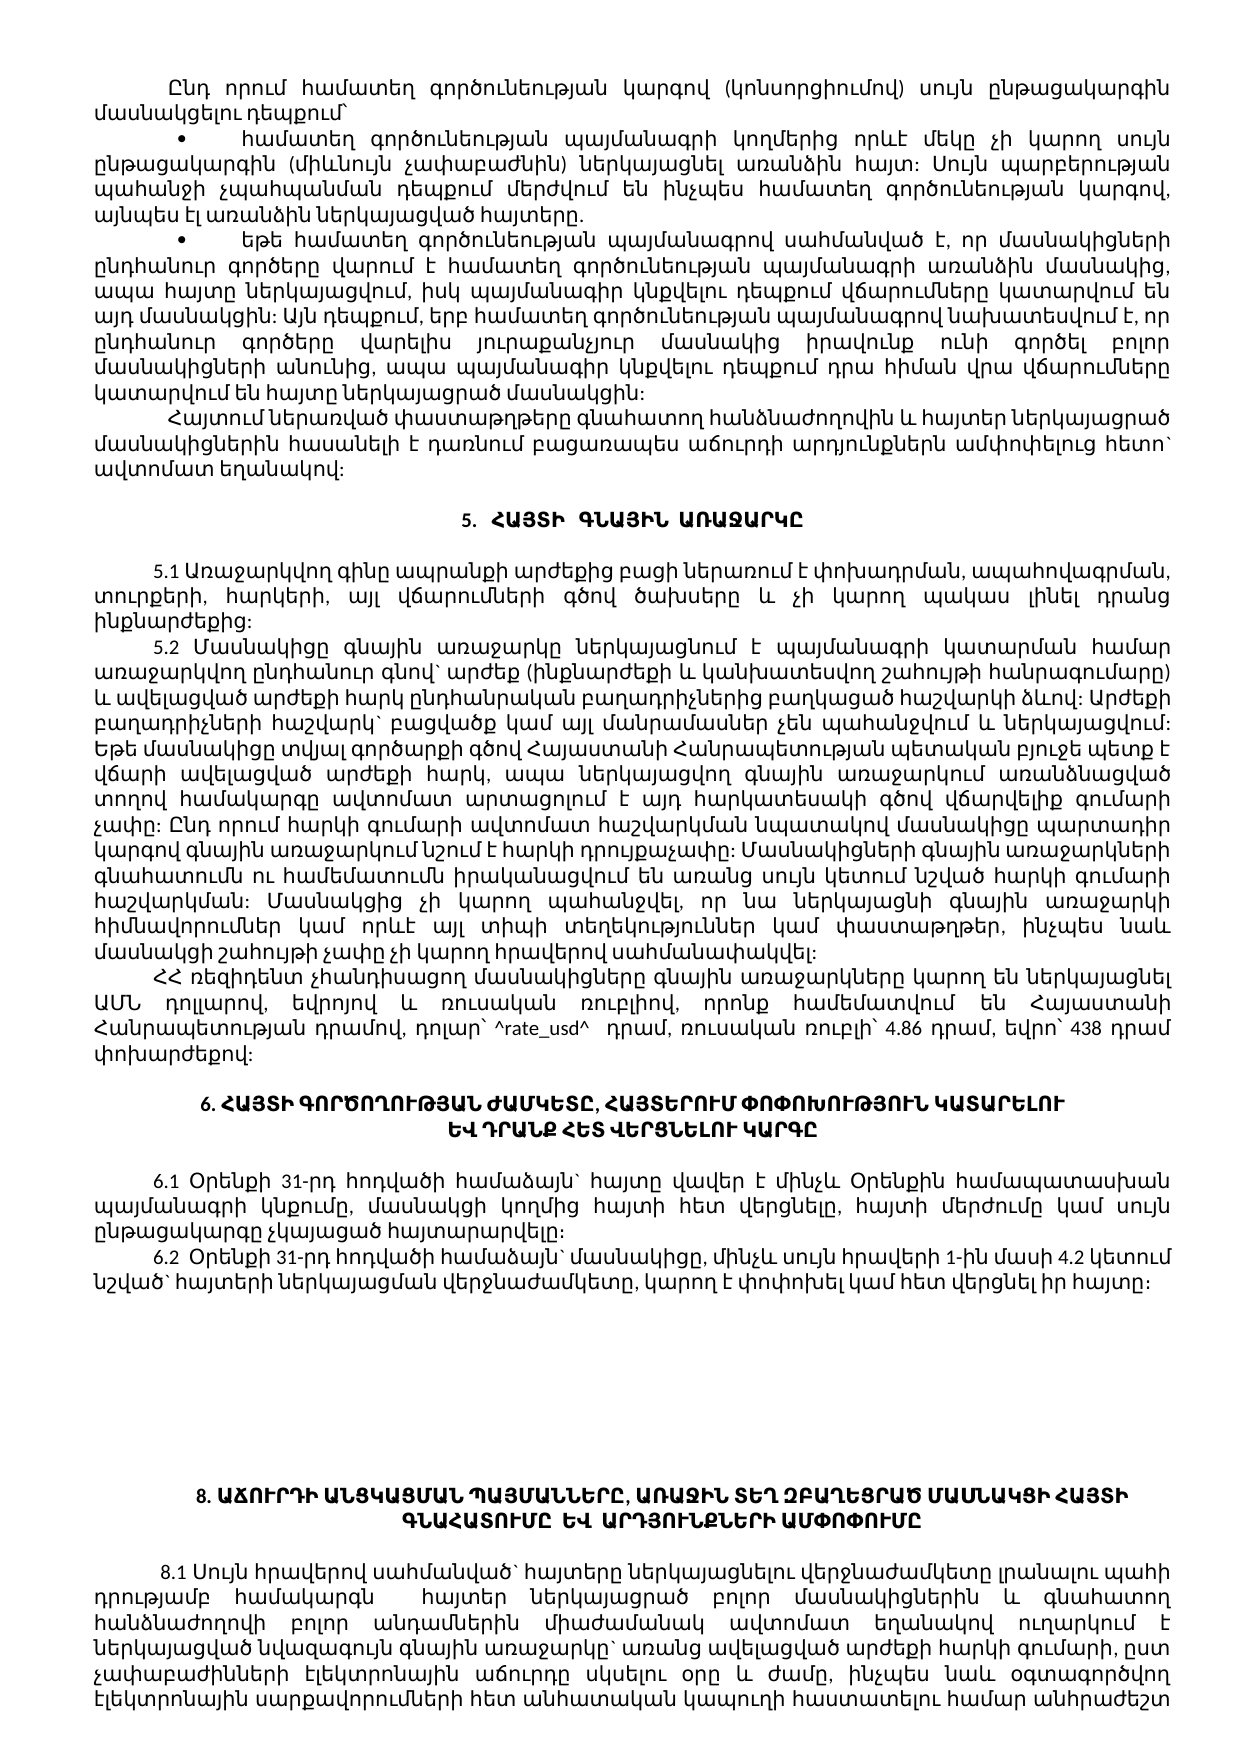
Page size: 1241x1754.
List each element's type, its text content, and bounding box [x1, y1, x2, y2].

text ԳՆԱՀԱՏՈՒՄԸ ԵՎ ԱՐԴՅՈՒՆՔՆԵՐԻ ԱՄՓՈՓՈՒՄԸ [94, 1508, 1171, 1534]
text ԵՎ ԴՐԱՆՔ ՀԵՏ ՎԵՐՑՆԵԼՈՒ ԿԱՐԳԸ [94, 1117, 1171, 1142]
text 6.2 Օրենքի 31-րդ հոդվածի համաձայն` մասնակիցը, մինչև սույն հրավերի 1-ին մասի 4.2 կետում նշված` հայտերի ներկայացման վերջնաժամկետը, կարող է փոփոխել կամ հետ վերցնել իր հայտը։ [94, 1244, 1171, 1295]
text 5.1 Առաջարկվող գինը ապրանքի արժեքից բացի ներառում է փոխադրման, ապահովագրման, տուրքերի, հարկերի, այլ վճարումների գծով ծախսերը և չի կարող պակաս լինել դրանց ինքնարժեքից: [94, 558, 1171, 634]
text 6. ՀԱՅՏԻ ԳՈՐԾՈՂՈՒԹՅԱՆ ԺԱՄԿԵՏԸ, ՀԱՅՏԵՐՈՒՄ ՓՈՓՈԽՈՒԹՅՈՒՆ ԿԱՏԱՐԵԼՈՒ [94, 1092, 1171, 1117]
text ՀՀ ռեզիդենտ չհանդիսացող մասնակիցները գնային առաջարկները կարող են ներկայացնել ԱՄՆ դոլլարով, եվրոյով և ռուսական ռուբլիով, որոնք համեմատվում են Հայաստանի Հանրապետության դրամով, դոլար՝ ^rate_usd^ դրամ, ռուսական ռուբլի՝ 4.86 դրամ, եվրո՝ 438 դրամ փոխարժեքով: [94, 964, 1171, 1066]
text 6.1 Օրենքի 31-րդ հոդվածի համաձայն` հայտը վավեր է մինչև Օրենքին համապատասխան պայմանագրի կնքումը, մասնակցի կողմից հայտի հետ վերցնելը, հայտի մերժումը կամ սույն ընթացակարգը չկայացած հայտարարվելը։ [94, 1168, 1171, 1244]
text 8. ԱՃՈՒՐԴԻ ԱՆՑԿԱՑՄԱՆ ՊԱՅՄԱՆՆԵՐԸ, ԱՌԱՋԻՆ ՏԵՂ ԶԲԱՂԵՑՐԱԾ ՄԱՍՆԱԿՑԻ ՀԱՅՏԻ [94, 1483, 1171, 1508]
text Հայտում ներառված փաստաթղթերը գնահատող հանձնաժողովին և հայտեր ներկայացրած մասնակիցներին հասանելի է դառնում բացառապես աճուրդի արդյունքներն ամփոփելուց հետո` ավտոմատ եղանակով: [94, 405, 1171, 482]
list համատեղ գործունեության պայմանագրի կողմերից որևէ մեկը չի կարող սույն ընթացակարգին (միևնույն չափաբաժնին) ներկայացնել առանձին հայտ: Սույն պարբերության պահանջի չպահպանման դեպքում մերժվում են ինչպես համատեղ գործունեության կարգով, այնպես էլ առանձին ներկայացված հայտերը. [94, 126, 1171, 227]
text Ընդ որում համատեղ գործունեության կարգով (կոնսորցիումով) սույն ընթացակարգին մասնակցելու դեպքում՝ [94, 75, 1171, 126]
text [94, 1559, 1171, 1712]
list եթե համատեղ գործունեության պայմանագրով սահմանված է, որ մասնակիցների ընդհանուր գործերը վարում է համատեղ գործունեության պայմանագրի առանձին մասնակից, ապա հայտը ներկայացվում, իսկ պայմանագիր կնքվելու դեպքում վճարումները կատարվում են այդ մասնակցին: Այն դեպքում, երբ համատեղ գործունեության պայմանագրով նախատեսվում է, որ ընդհանուր գործերը վարելիս յուրաքանչյուր մասնակից իրավունք ունի գործել բոլոր մասնակիցների անունից, ապա պայմանագիր կնքվելու դեպքում դրա հիման վրա վճարումները կատարվում են հայտը ներկայացրած մասնակցին: [94, 227, 1171, 405]
text 5. ՀԱՅՏԻ ԳՆԱՅԻՆ ԱՌԱՋԱՐԿԸ [94, 507, 1171, 532]
text 5.2 Մասնակիցը գնային առաջարկը ներկայացնում է պայմանագրի կատարման համար առաջարկվող ընդհանուր գնով` արժեք (ինքնարժեքի և կանխատեսվող շահույթի հանրագումարը) և ավելացված արժեքի հարկ ընդհանրական բաղադրիչներից բաղկացած հաշվարկի ձևով: Արժեքի բաղադրիչների հաշվարկ` բացվածք կամ այլ մանրամասներ չեն պահանջվում և ներկայացվում: Եթե մասնակիցը տվյալ գործարքի գծով Հայաստանի Հանրապետության պետական բյուջե պետք է վճարի ավելացված արժեքի հարկ, ապա ներկայացվող գնային առաջարկում առանձնացված տողով համակարգը ավտոմատ արտացոլում է այդ հարկատեսակի գծով վճարվելիք գումարի չափը: Ընդ որում հարկի գումարի ավտոմատ հաշվարկման նպատակով մասնակիցը պարտադիր կարգով գնային առաջարկում նշում է հարկի դրույքաչափը: Մասնակիցների գնային առաջարկների գնահատումն ու համեմատումն իրականացվում են առանց սույն կետում նշված հարկի գումարի հաշվարկման: Մասնակցից չի կարող պահանջվել, որ նա ներկայացնի գնային առաջարկի հիմնավորումներ կամ որևէ այլ տիպի տեղեկություններ կամ փաստաթղթեր, ինչպես նաև մասնակցի շահույթի չափը չի կարող հրավերով սահմանափակվել: [94, 634, 1171, 964]
